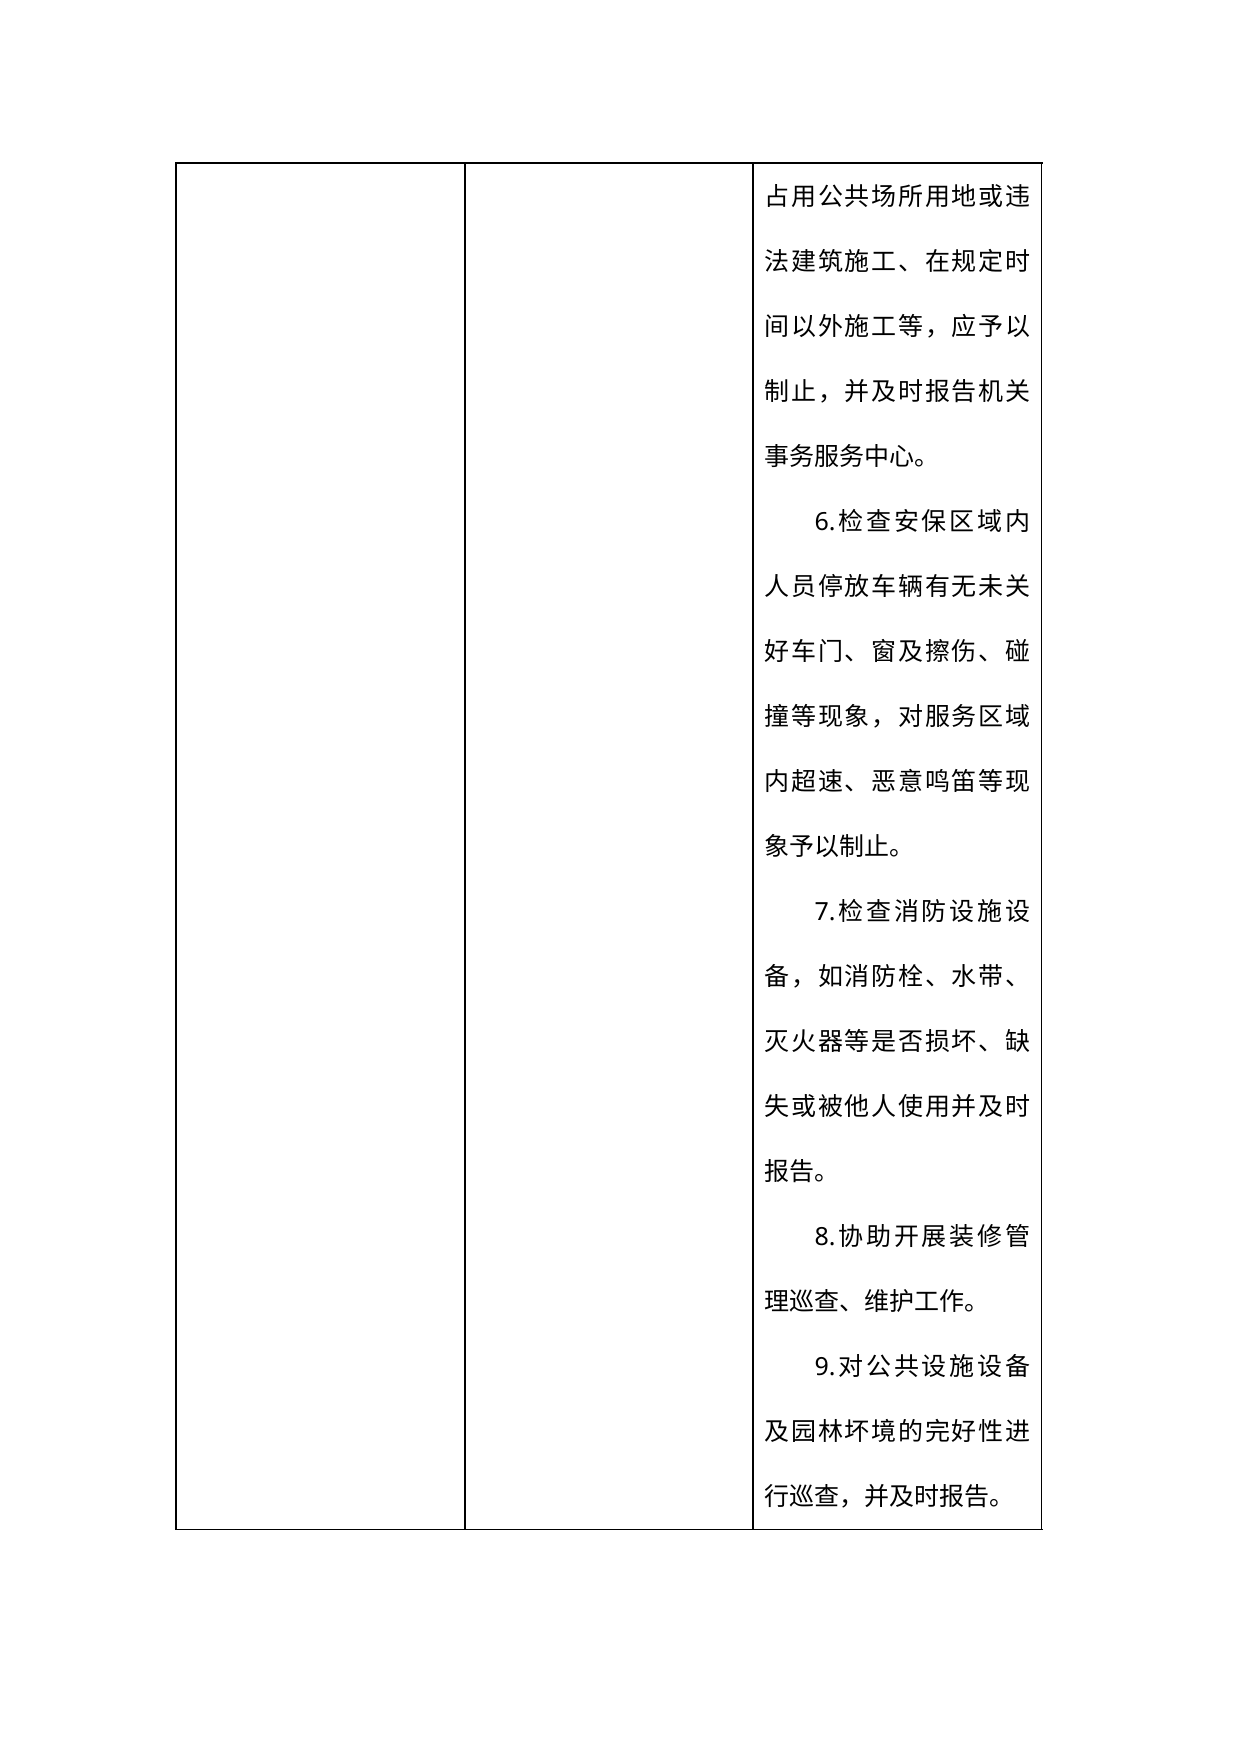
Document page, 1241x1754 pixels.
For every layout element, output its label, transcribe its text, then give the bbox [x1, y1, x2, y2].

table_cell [754, 164, 1041, 1528]
table_cell [466, 164, 752, 1528]
table_cell 1 [177, 164, 464, 1528]
